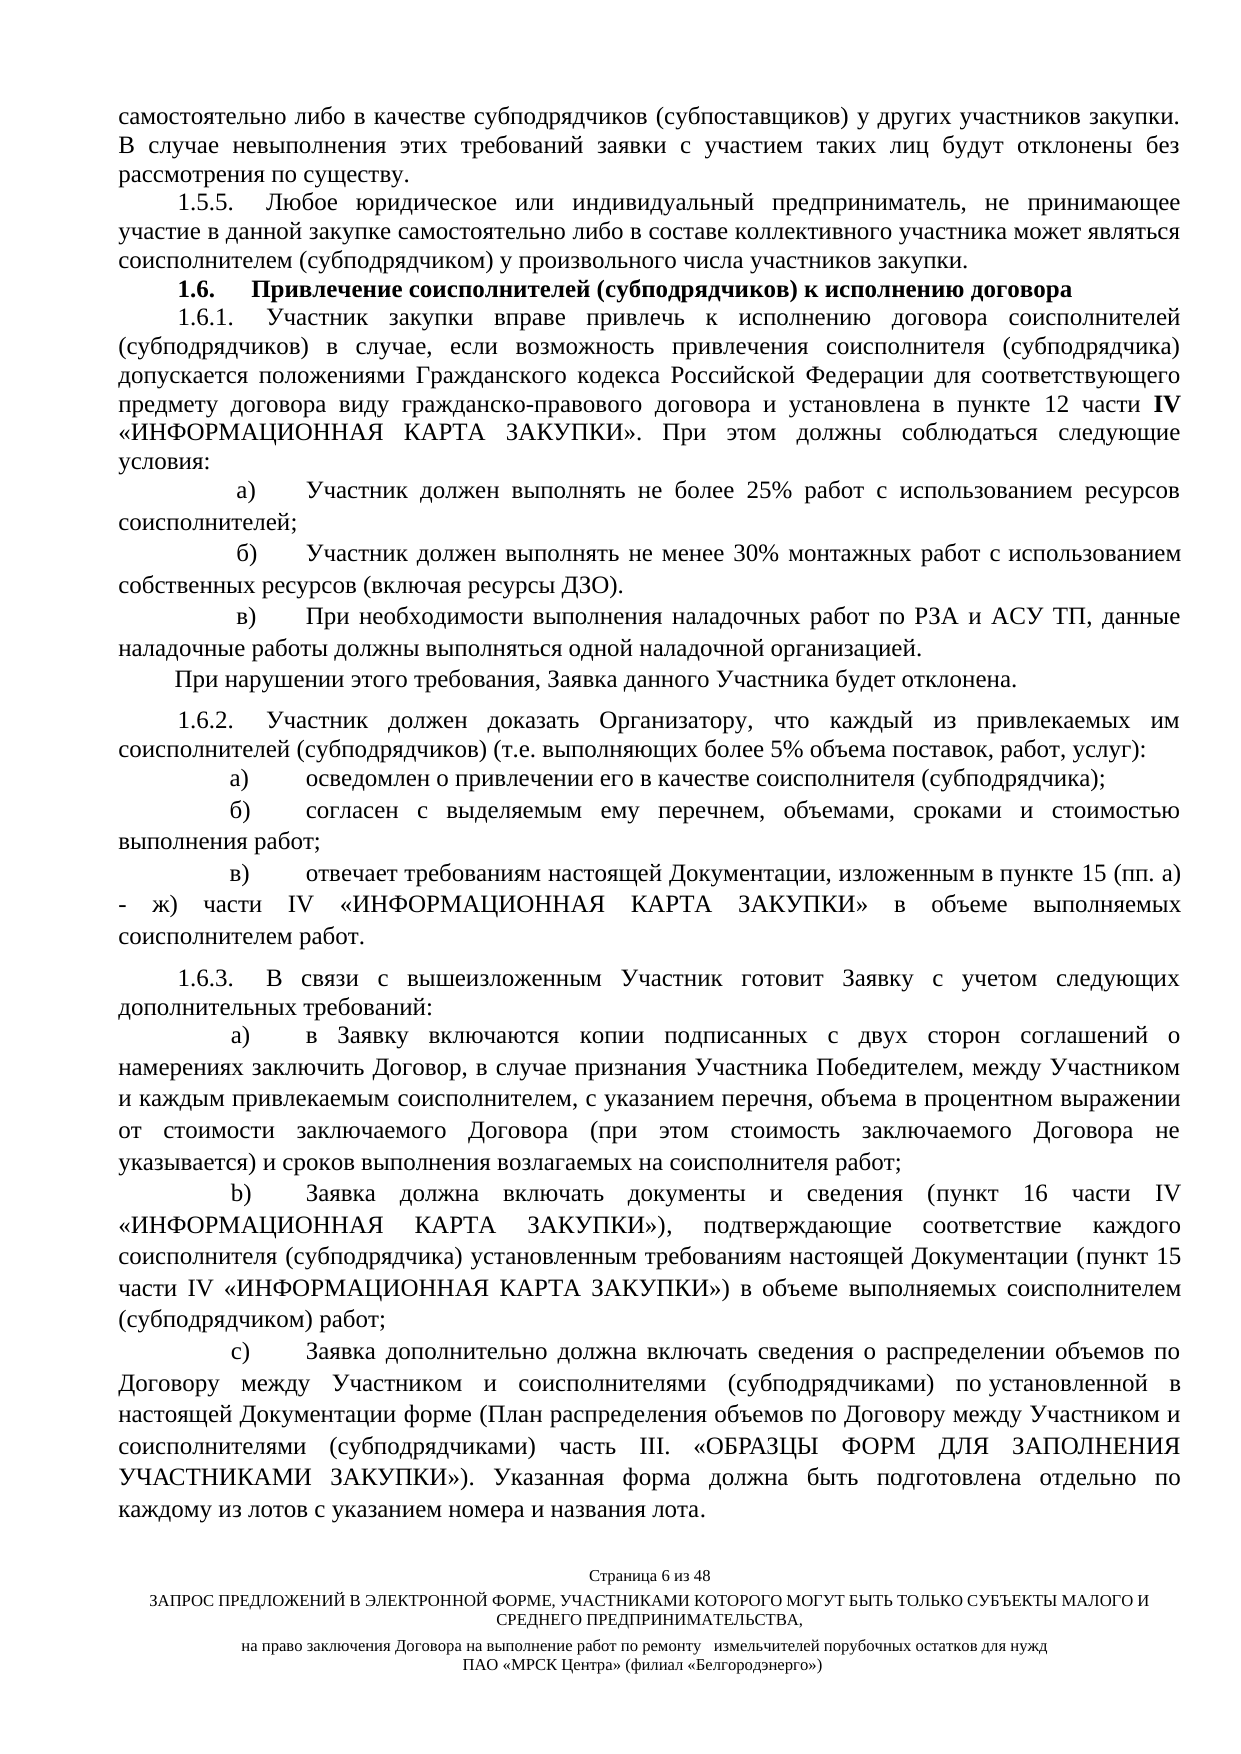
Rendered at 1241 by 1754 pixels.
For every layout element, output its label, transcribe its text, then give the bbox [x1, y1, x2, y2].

list При необходимости выполнения наладочных работ по РЗА и АСУ ТП, данные наладочные работы должны выполняться одной наладочной организацией. [118, 601, 1181, 662]
subtitle Любое юридическое или индивидуальный предприниматель, не принимающее участие в данной закупке самостоятельно либо в составе коллективного участника может являться соисполнителем (субподрядчиком) у произвольного числа участников закупки. [118, 187, 1181, 274]
list Участник должен выполнять не более 25% работ c использованием ресурсов соисполнителей; [118, 475, 1181, 535]
subtitle Участник закупки вправе привлечь к исполнению договора соисполнителей (субподрядчиков) в случае, если возможность привлечения соисполнителя (субподрядчика) допускается положениями Гражданского кодекса Российской Федерации для соответствующего предмету договора виду гражданско-правового договора и установлена в пункте 12 части IV «ИНФОРМАЦИОННАЯ КАРТА ЗАКУПКИ». При этом должны соблюдаться следующие условия: [118, 302, 1181, 475]
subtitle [118, 101, 1181, 187]
list в Заявку включаются копии подписанных с двух сторон соглашений о намерениях заключить Договор, в случае признания Участника Победителем, между Участником и каждым привлекаемым соисполнителем, с указанием перечня, объема в процентном выражении от стоимости заключаемого Договора (при этом стоимость заключаемого Договора не указывается) и сроков выполнения возлагаемых на соисполнителя работ; [118, 1020, 1181, 1175]
list отвечает требованиям настоящей Документации, изложенным в пункте 15 (пп. а) - ж) части IV «ИНФОРМАЦИОННАЯ КАРТА ЗАКУПКИ» в объеме выполняемых соисполнителем работ. [118, 858, 1181, 950]
subtitle В связи с вышеизложенным Участник готовит Заявку с учетом следующих дополнительных требований: [118, 963, 1181, 1020]
list Участник должен выполнять не менее 30% монтажных работ c использованием собственных ресурсов (включая ресурсы ДЗО). [118, 538, 1181, 598]
subtitle Участник должен доказать Организатору, что каждый из привлекаемых им соисполнителей (субподрядчиков) (т.е. выполняющих более 5% объема поставок, работ, услуг): [118, 706, 1181, 763]
list Заявка дополнительно должна включать сведения о распределении объемов по Договору между Участником и соисполнителями (субподрядчиками) по установленной в настоящей Документации форме (План распределения объемов по Договору между Участником и соисполнителями (субподрядчиками) часть III. «ОБРАЗЦЫ ФОРМ ДЛЯ ЗАПОЛНЕНИЯ УЧАСТНИКАМИ ЗАКУПКИ»). Указанная форма должна быть подготовлена отдельно по каждому из лотов с указанием номера и названия лота. [118, 1336, 1181, 1523]
text При нарушении этого требования, Заявка данного Участника будет отклонена. [174, 664, 1181, 693]
list Заявка должна включать документы и сведения (пункт 16 части IV «ИНФОРМАЦИОННАЯ КАРТА ЗАКУПКИ»), подтверждающие соответствие каждого соисполнителя (субподрядчика) установленным требованиям настоящей Документации (пункт 15 части IV «ИНФОРМАЦИОННАЯ КАРТА ЗАКУПКИ») в объеме выполняемых соисполнителем (субподрядчиком) работ; [118, 1178, 1181, 1333]
list согласен с выделяемым ему перечнем, объемами, сроками и стоимостью выполнения работ; [118, 795, 1181, 855]
list осведомлен о привлечении его в качестве соисполнителя (субподрядчика); [118, 763, 1181, 792]
subtitle Привлечение соисполнителей (субподрядчиков) к исполнению договора [118, 274, 1181, 302]
